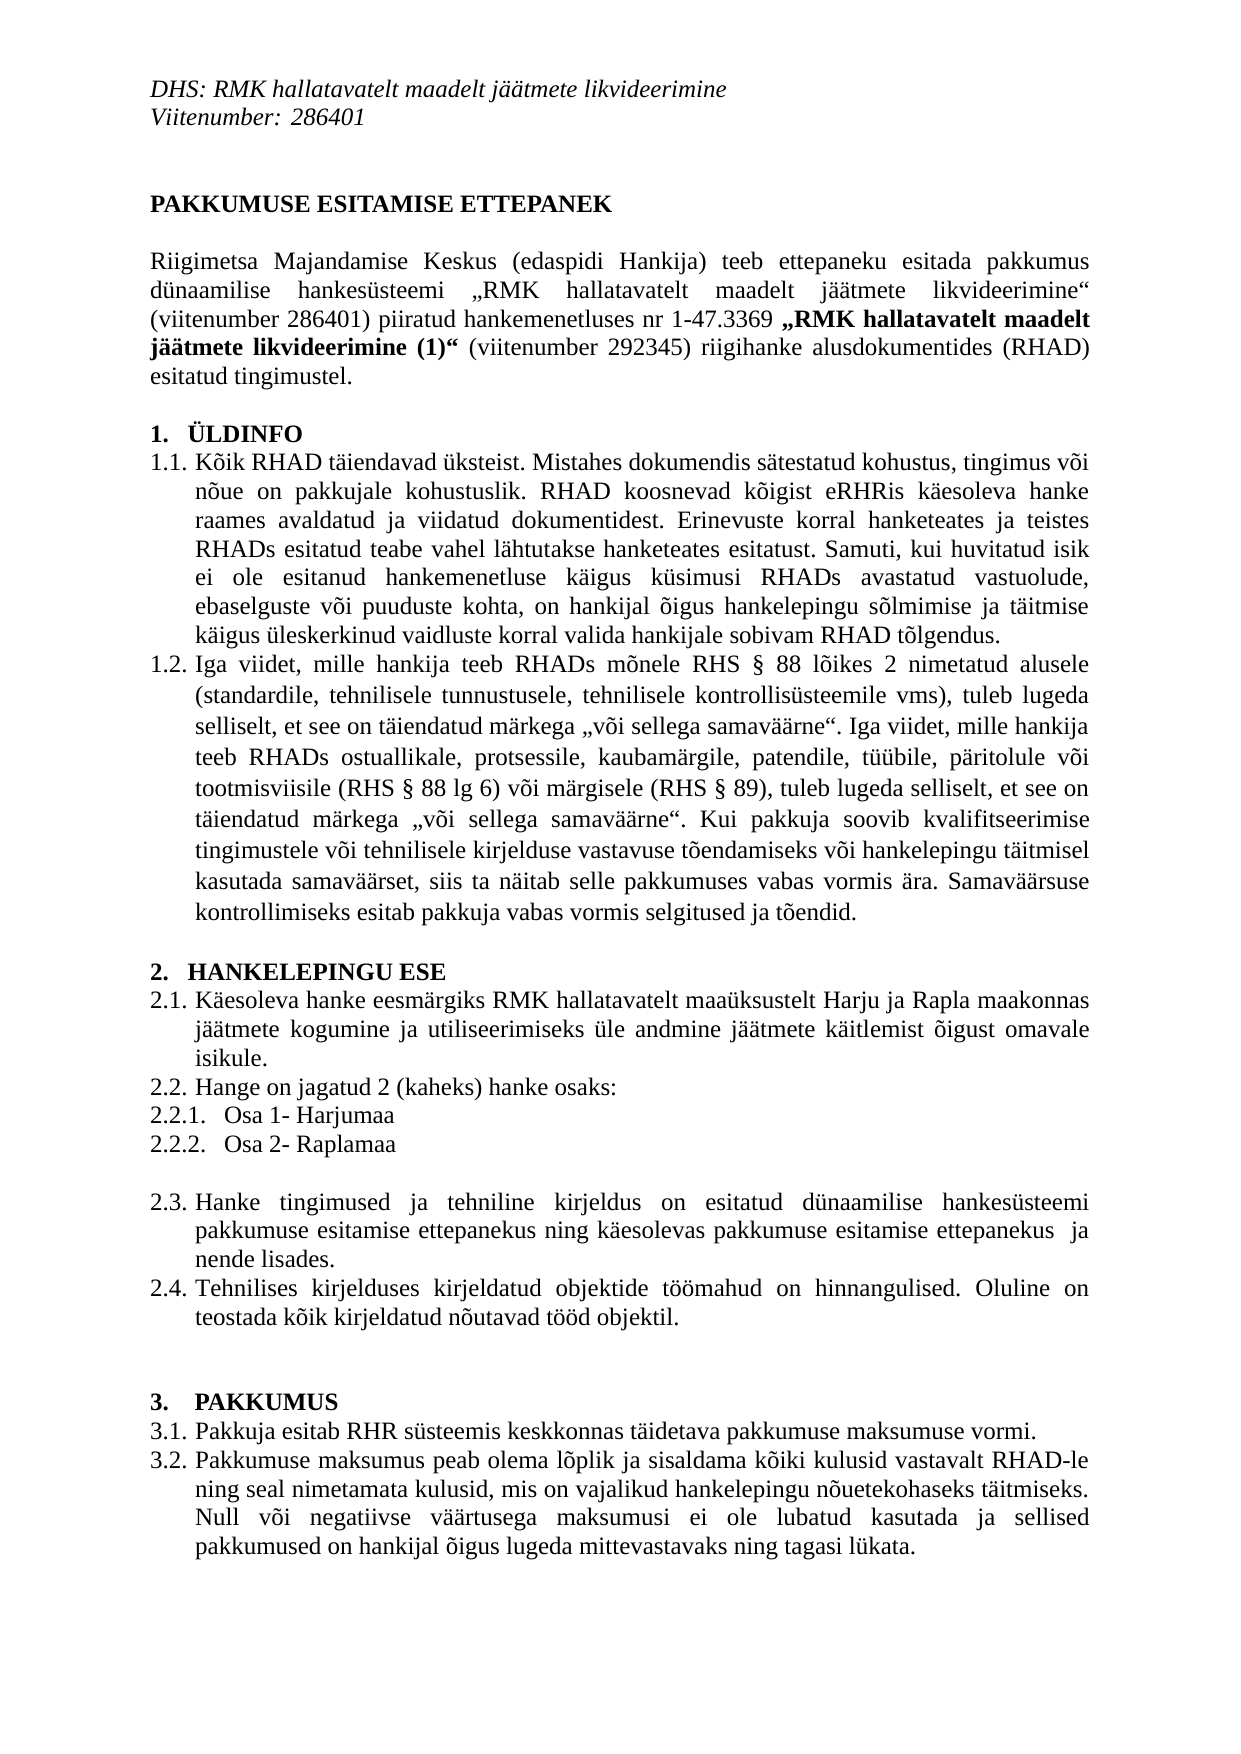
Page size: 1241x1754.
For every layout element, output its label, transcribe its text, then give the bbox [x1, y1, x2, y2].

text Osa 2- Raplamaa [150, 1129, 1090, 1158]
text Iga viidet, mille hankija teeb RHADs mõnele RHS § 88 lõikes 2 nimetatud alusele (standardile, tehnilisele tunnustusele, tehnilisele kontrollisüsteemile vms), tuleb lugeda selliselt, et see on täiendatud märkega „või sellega samaväärne“. Iga viidet, mille hankija teeb RHADs ostuallikale, protsessile, kaubamärgile, patendile, tüübile, päritolule või tootmisviisile (RHS § 88 lg 6) või märgisele (RHS § 89), tuleb lugeda selliselt, et see on täiendatud märkega „või sellega samaväärne“. Kui pakkuja soovib kvalifitseerimise tingimustele või tehnilisele kirjelduse vastavuse tõendamiseks või hankelepingu täitmisel kasutada samaväärset, siis ta näitab selle pakkumuses vabas vormis ära. Samaväärsuse kontrollimiseks esitab pakkuja vabas vormis selgitused ja tõendid. [150, 649, 1090, 926]
text Käesoleva hanke eesmärgiks RMK hallatavatelt maaüksustelt Harju ja Rapla maakonnas jäätmete kogumine ja utiliseerimiseks üle andmine jäätmete käitlemist õigust omavale isikule. [150, 986, 1090, 1072]
list PAKKUMUS [150, 1387, 1090, 1416]
text Osa 1- Harjumaa [150, 1101, 1090, 1129]
text PAKKUMUSE ESITAMISE ETTEPANEK [150, 189, 1090, 217]
text Pakkumuse maksumus peab olema lõplik ja sisaldama kõiki kulusid vastavalt RHAD-le ning seal nimetamata kulusid, mis on vajalikud hankelepingu nõuetekohaseks täitmiseks. Null või negatiivse väärtusega maksumusi ei ole lubatud kasutada ja sellised pakkumused on hankijal õigus lugeda mittevastavaks ning tagasi lükata. [150, 1445, 1090, 1560]
list HANKELEPINGU ESE [150, 957, 1090, 986]
text Hanke tingimused ja tehniline kirjeldus on esitatud dünaamilise hankesüsteemi pakkumuse esitamise ettepanekus ning käesolevas pakkumuse esitamise ettepanekus ja nende lisades. [150, 1187, 1090, 1273]
text Kõik RHAD täiendavad üksteist. Mistahes dokumendis sätestatud kohustus, tingimus või nõue on pakkujale kohustuslik. RHAD koosnevad kõigist eRHRis käesoleva hanke raames avaldatud ja viidatud dokumentidest. Erinevuste korral hanketeates ja teistes RHADs esitatud teabe vahel lähtutakse hanketeates esitatust. Samuti, kui huvitatud isik ei ole esitanud hankemenetluse käigus küsimusi RHADs avastatud vastuolude, ebaselguste või puuduste kohta, on hankijal õigus hankelepingu sõlmimise ja täitmise käigus üleskerkinud vaidluste korral valida hankijale sobivam RHAD tõlgendus. [150, 447, 1090, 649]
list ÜLDINFO [150, 419, 1090, 447]
text Hange on jagatud 2 (kaheks) hanke osaks: [150, 1072, 1090, 1101]
text Tehnilises kirjelduses kirjeldatud objektide töömahud on hinnangulised. Oluline on teostada kõik kirjeldatud nõutavad tööd objektil. [150, 1273, 1090, 1331]
list Riigimetsa Majandamise Keskus (edaspidi Hankija) teeb ettepaneku esitada pakkumus dünaamilise hankesüsteemi „RMK hallatavatelt maadelt jäätmete likvideerimine“ (viitenumber 286401) piiratud hankemenetluses nr 1-47.3369 „RMK hallatavatelt maadelt jäätmete likvideerimine (1)“ (viitenumber 292345) riigihanke alusdokumentides (RHAD) esitatud tingimustel. [150, 246, 1090, 390]
text Pakkuja esitab RHR süsteemis keskkonnas täidetava pakkumuse maksumuse vormi. [150, 1416, 1090, 1445]
